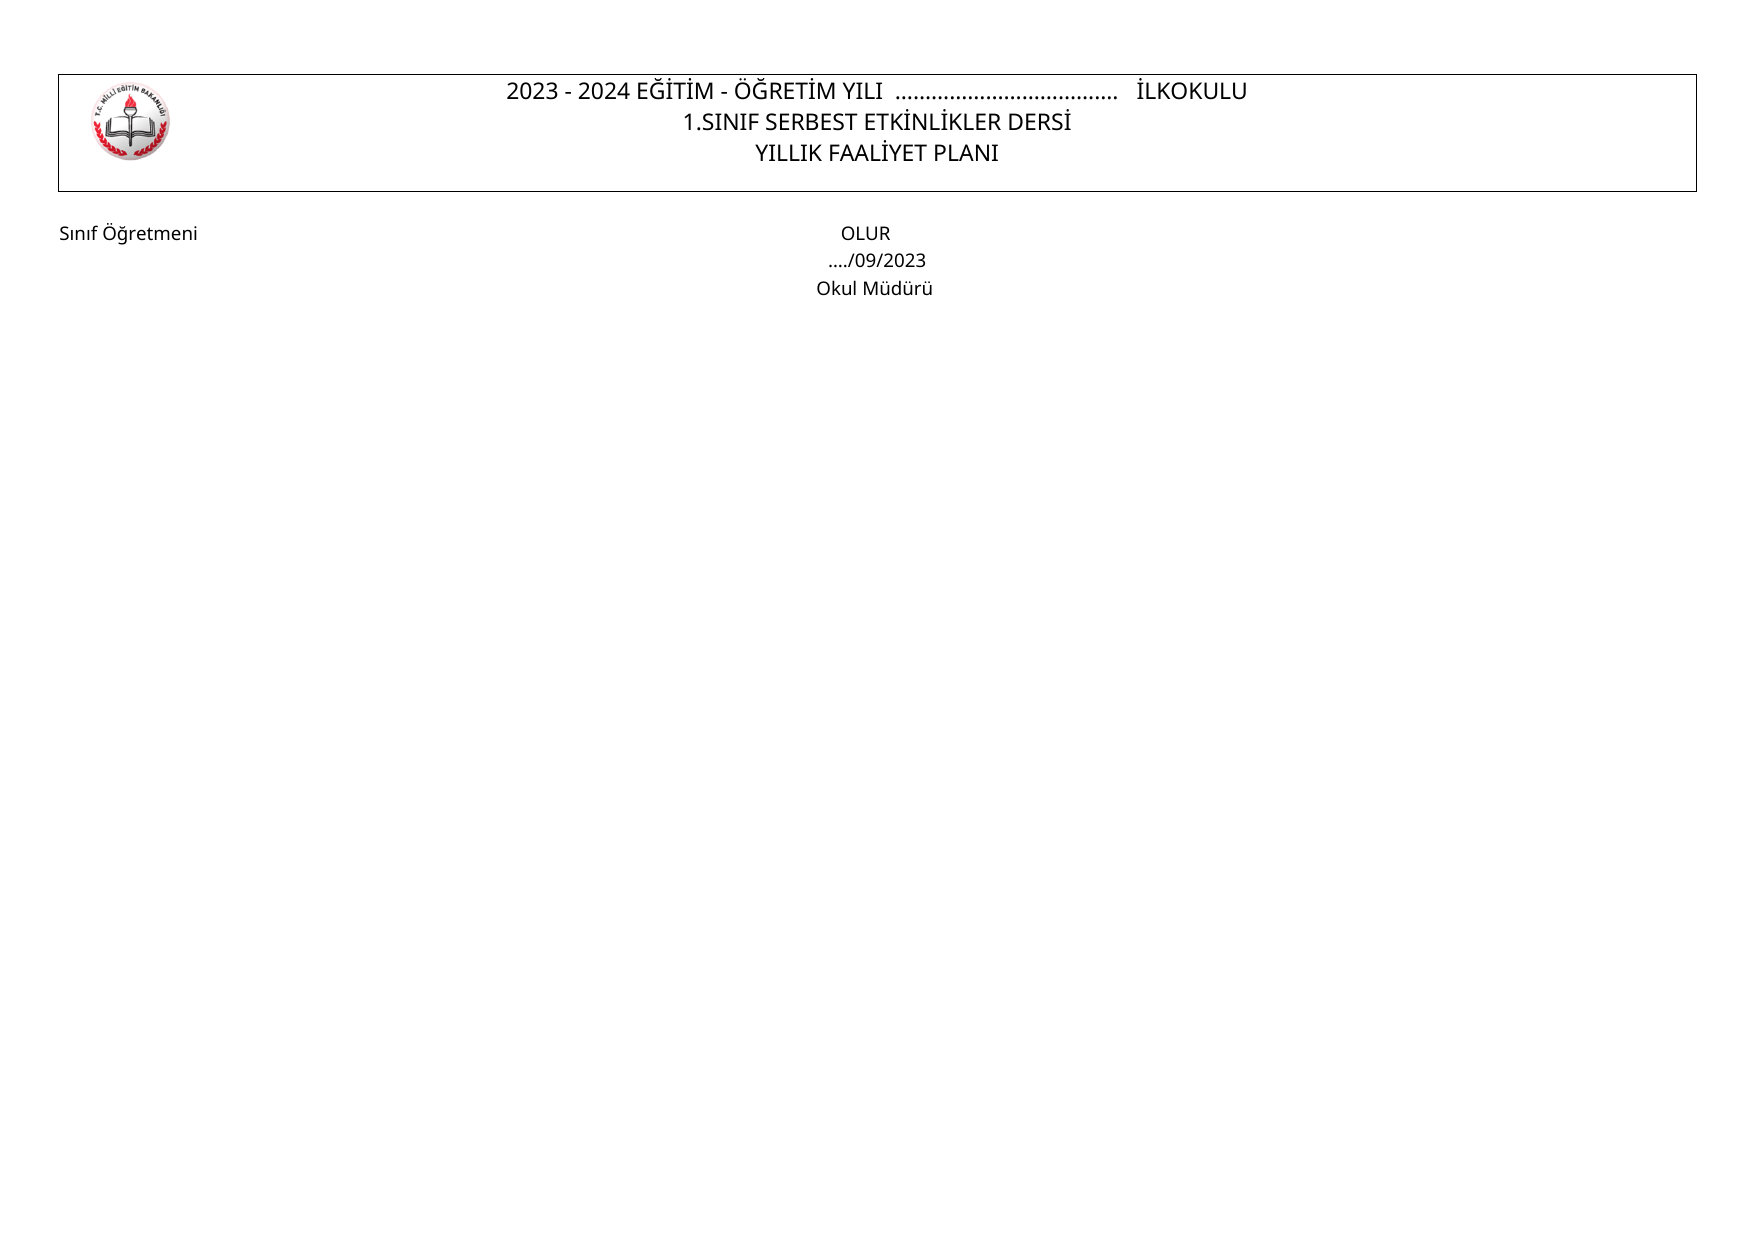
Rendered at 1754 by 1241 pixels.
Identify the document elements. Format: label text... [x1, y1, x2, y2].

text …./09/2023 [59, 247, 1695, 273]
picture [85, 77, 175, 167]
text Sınıf Öğretmeni OLUR [59, 220, 1695, 246]
text Okul Müdürü [723, 275, 1695, 301]
